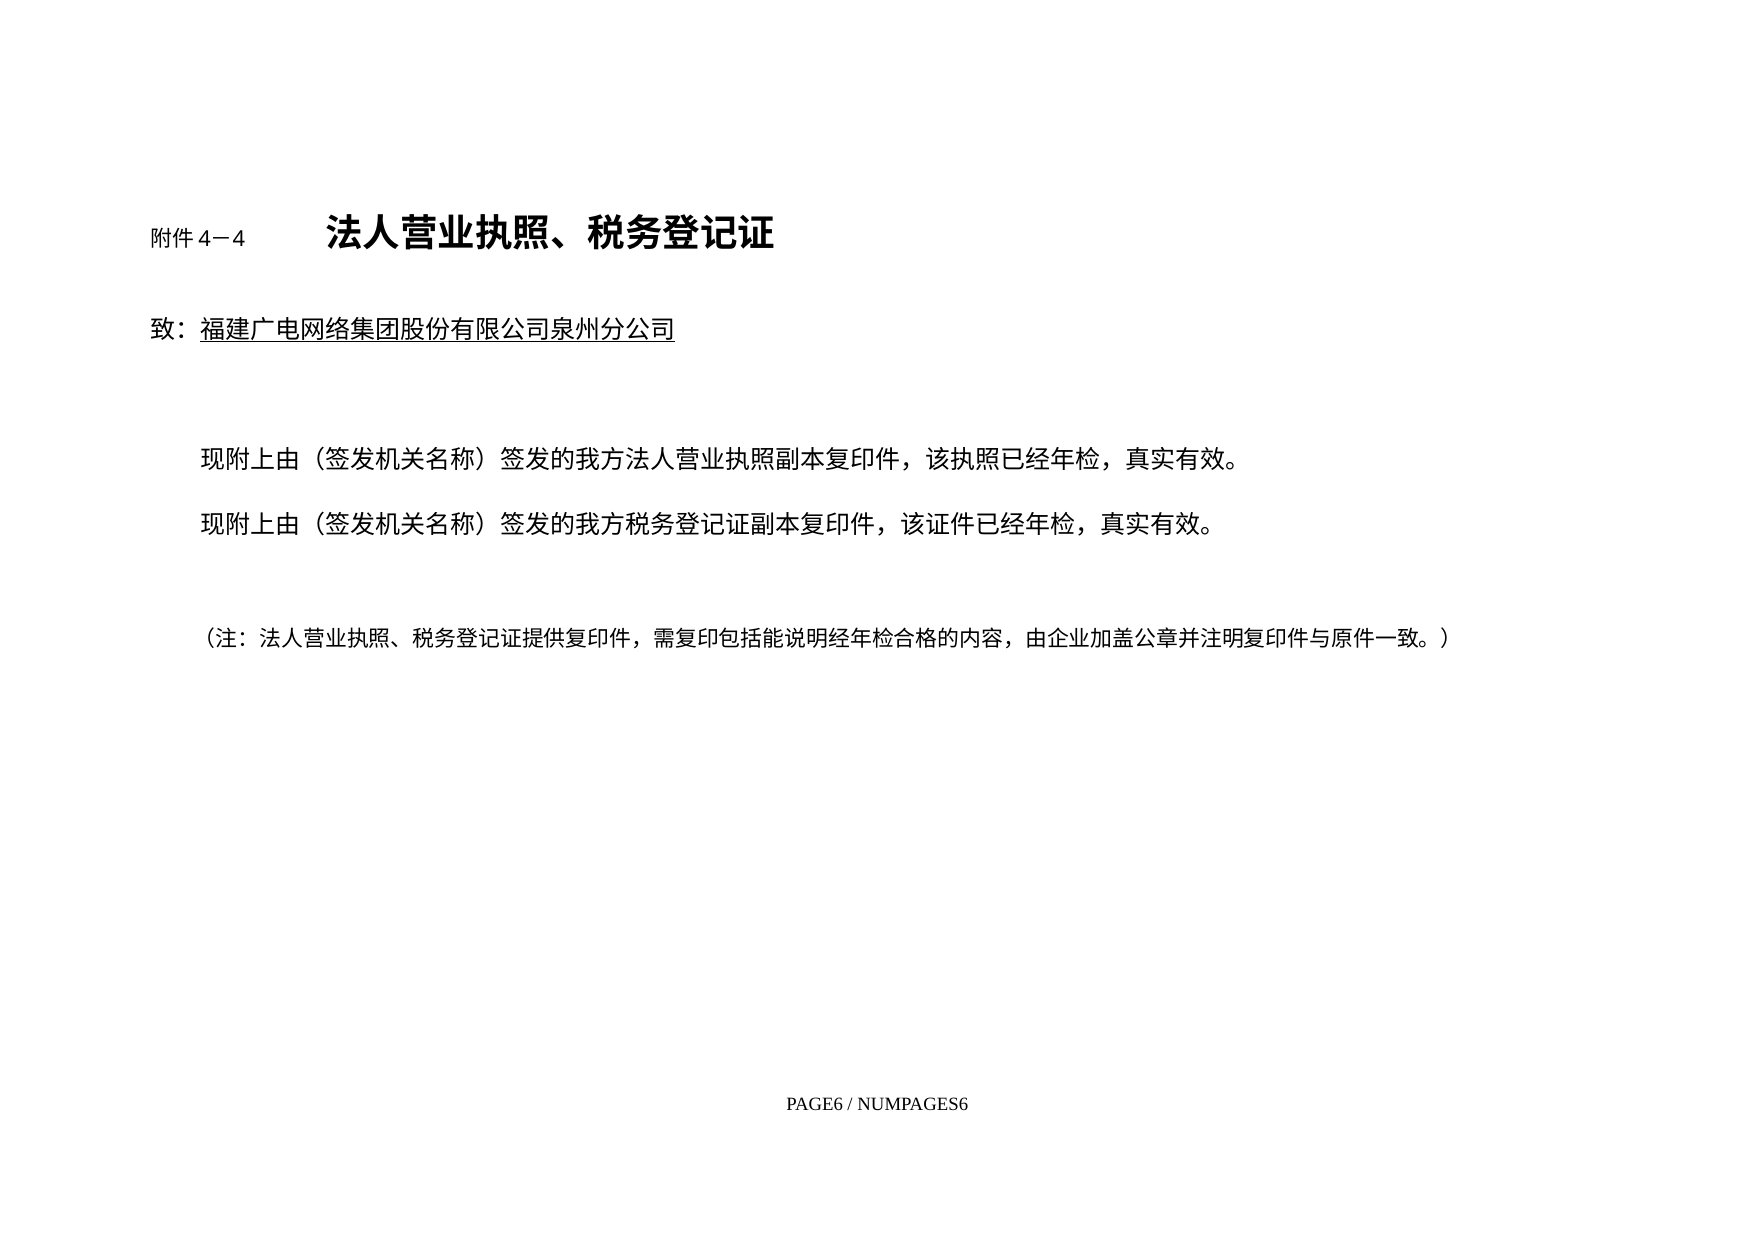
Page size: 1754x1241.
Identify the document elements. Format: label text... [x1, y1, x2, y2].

text 现附上由（签发机关名称）签发的我方法人营业执照副本复印件，该执照已经年检，真实有效。 [150, 425, 1604, 490]
text （注：法人营业执照、税务登记证提供复印件，需复印包括能说明经年检合格的内容，由企业加盖公章并注明复印件与原件一致。） [150, 620, 1604, 653]
text 致：福建广电网络集团股份有限公司泉州分公司 [150, 295, 1604, 360]
text 现附上由（签发机关名称）签发的我方税务登记证副本复印件，该证件已经年检，真实有效。 [150, 490, 1604, 555]
text 附件4－4 法人营业执照、税务登记证 [150, 198, 1604, 263]
